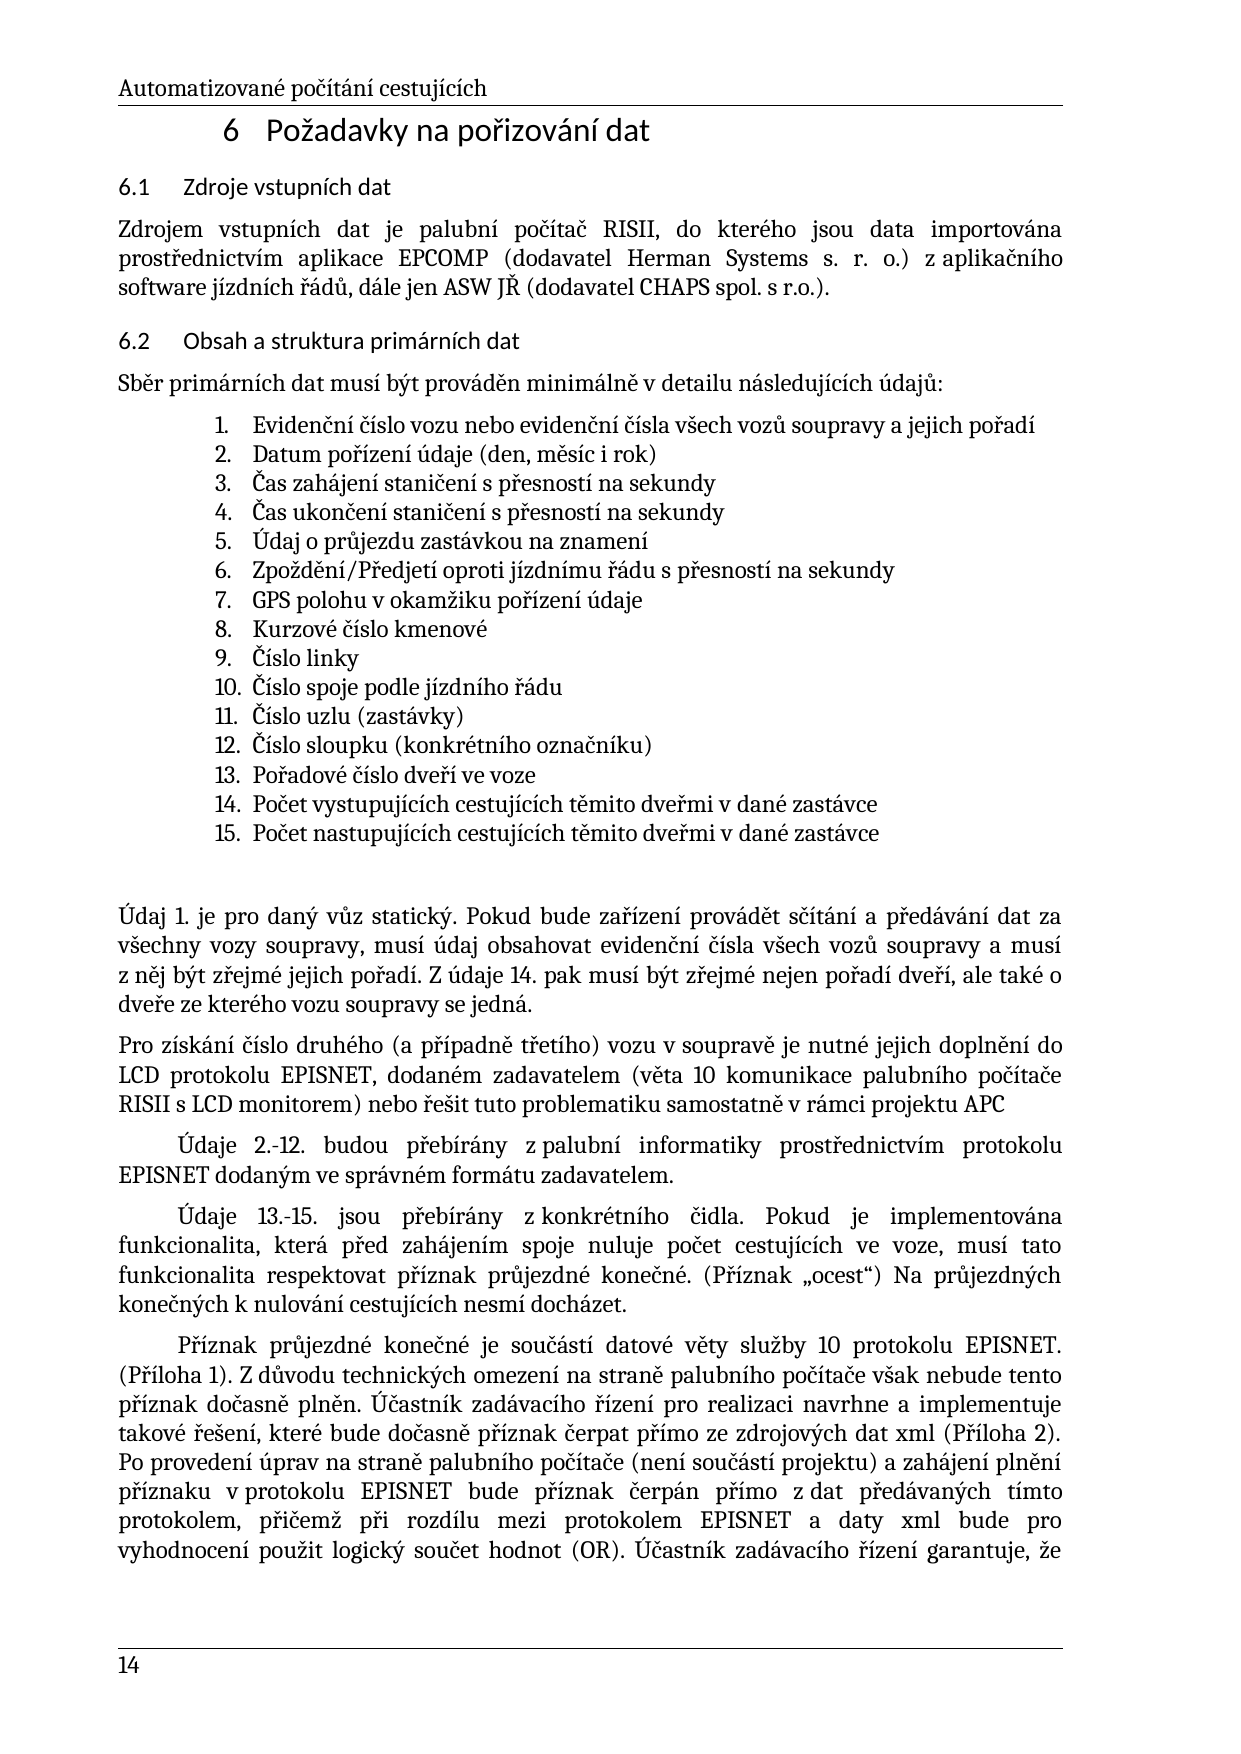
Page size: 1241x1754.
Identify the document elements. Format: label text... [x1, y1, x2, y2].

list Čas zahájení staničení s přesností na sekundy [215, 468, 1063, 497]
text Údaje 2.-12. budou přebírány z palubní informatiky prostřednictvím protokolu EPISNET dodaným ve správném formátu zadavatelem. [118, 1131, 1063, 1189]
list Číslo uzlu (zastávky) [215, 701, 1063, 731]
list GPS polohu v okamžiku pořízení údaje [215, 585, 1063, 614]
list Počet nastupujících cestujících těmito dveřmi v dané zastávce [215, 818, 1063, 847]
list Číslo sloupku (konkrétního označníku) [215, 731, 1063, 760]
list Údaj o průjezdu zastávkou na znamení [215, 526, 1063, 556]
list Číslo linky [215, 643, 1063, 672]
list Evidenční číslo vozu nebo evidenční čísla všech vozů soupravy a jejich pořadí [215, 410, 1063, 439]
list Počet vystupujících cestujících těmito dveřmi v dané zastávce [215, 789, 1063, 818]
text Údaje 13.-15. jsou přebírány z konkrétního čidla. Pokud je implementována funkcionalita, která před zahájením spoje nuluje počet cestujících ve voze, musí tato funkcionalita respektovat příznak průjezdné konečné. (Příznak „ocest“) Na průjezdných konečných k nulování cestujících nesmí docházet. [118, 1201, 1063, 1318]
list Datum pořízení údaje (den, měsíc i rok) [215, 439, 1063, 468]
text Sběr primárních dat musí být prováděn minimálně v detailu následujících údajů: [118, 368, 1063, 397]
subtitle Zdroje vstupních dat [118, 172, 1063, 201]
list Zpoždění/Předjetí oproti jízdnímu řádu s přesností na sekundy [215, 556, 1063, 585]
text Zdrojem vstupních dat je palubní počítač RISII, do kterého jsou data importována prostřednictvím aplikace EPCOMP (dodavatel Herman Systems s. r. o.) z aplikačního software jízdních řádů, dále jen ASW JŘ (dodavatel CHAPS spol. s r.o.). [118, 214, 1063, 301]
subtitle Obsah a struktura primárních dat [118, 326, 1063, 356]
list Pořadové číslo dveří ve voze [215, 760, 1063, 789]
text Pro získání číslo druhého (a případně třetího) vozu v soupravě je nutné jejich doplnění do LCD protokolu EPISNET, dodaném zadavatelem (věta 10 komunikace palubního počítače RISII s LCD monitorem) nebo řešit tuto problematiku samostatně v rámci projektu APC [118, 1031, 1063, 1118]
subtitle Požadavky na pořizování dat [163, 118, 1063, 147]
list Číslo spoje podle jízdního řádu [215, 672, 1063, 701]
text Údaj 1. je pro daný vůz statický. Pokud bude zařízení provádět sčítání a předávání dat za všechny vozy soupravy, musí údaj obsahovat evidenční čísla všech vozů soupravy a musí z něj být zřejmé jejich pořadí. Z údaje 14. pak musí být zřejmé nejen pořadí dveří, ale také o dveře ze kterého vozu soupravy se jedná. [118, 901, 1063, 1018]
list Kurzové číslo kmenové [215, 614, 1063, 643]
list Čas ukončení staničení s přesností na sekundy [215, 497, 1063, 526]
